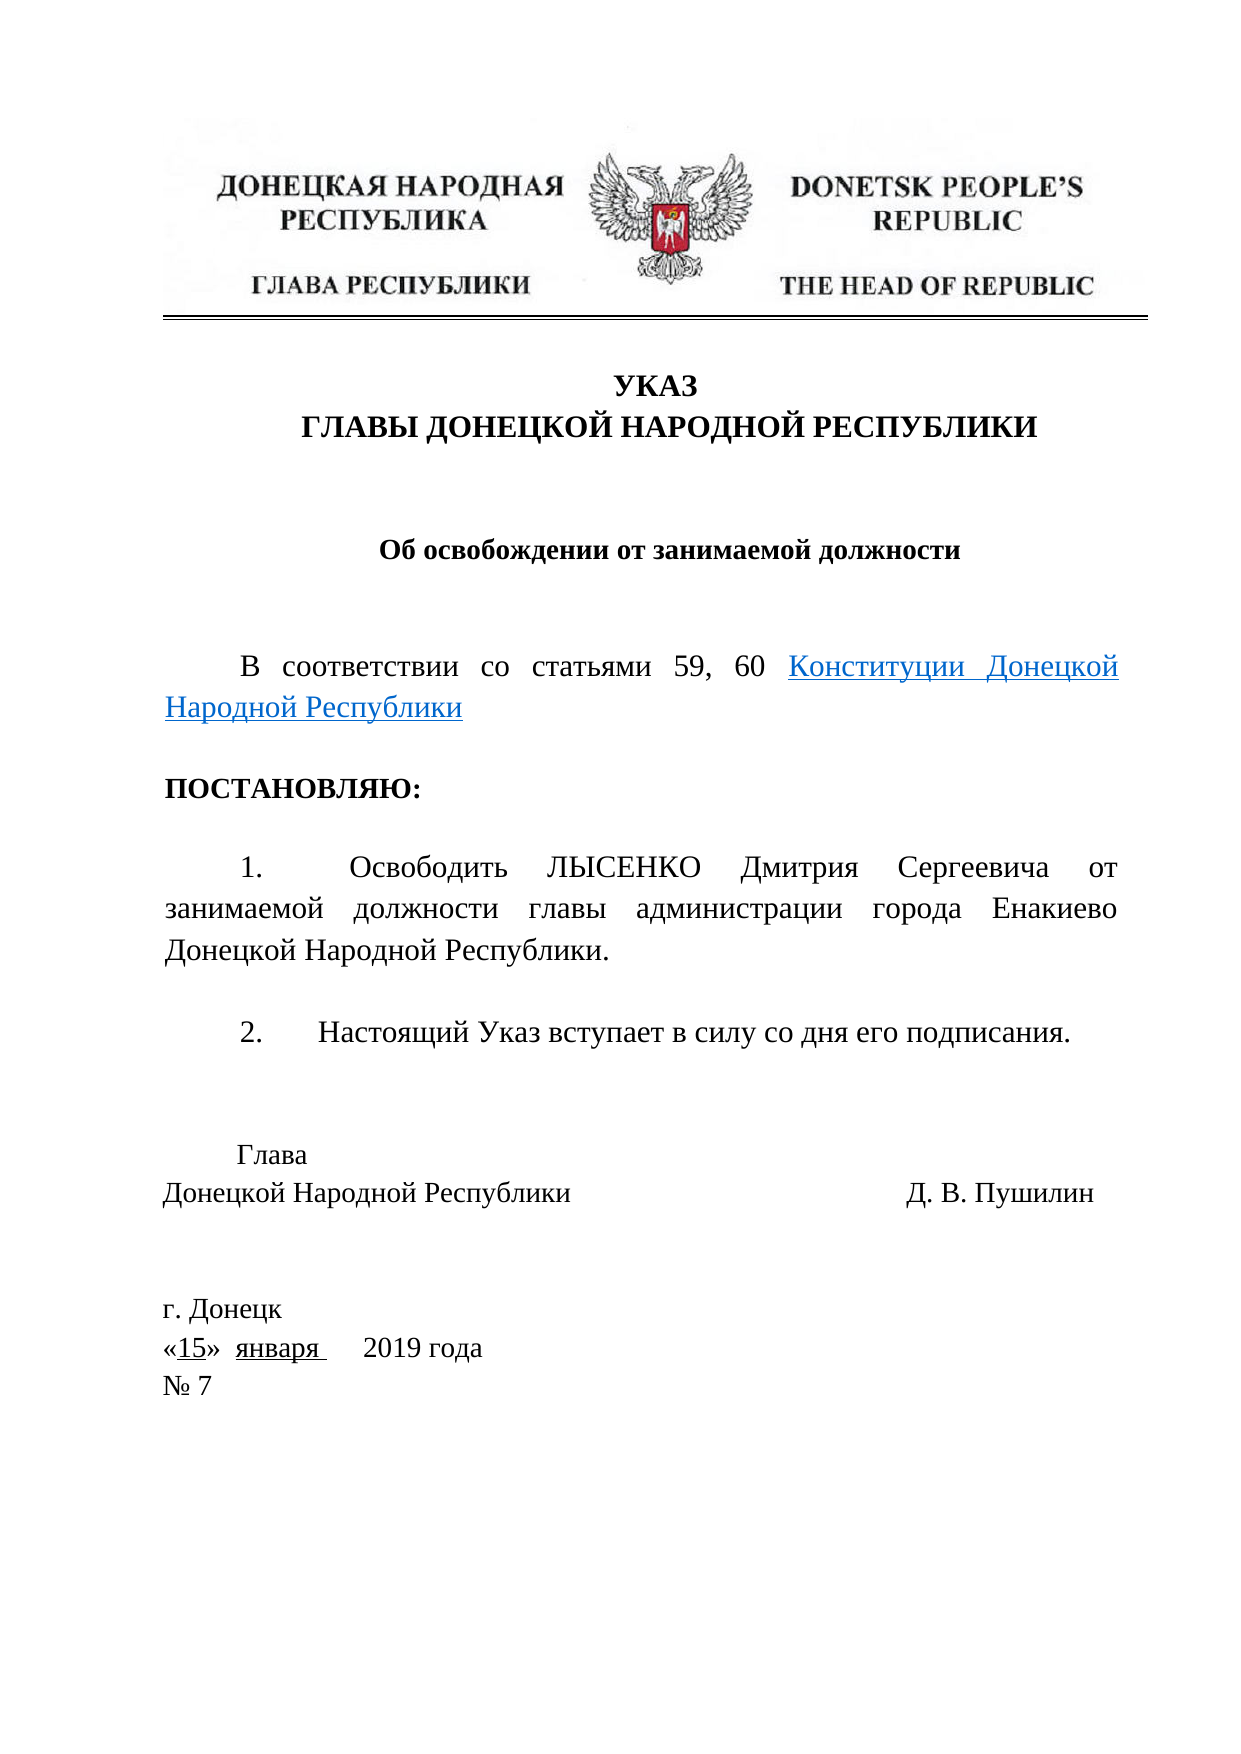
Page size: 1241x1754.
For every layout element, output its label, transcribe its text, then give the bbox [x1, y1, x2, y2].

text Об освобождении от занимаемой должности [192, 532, 1148, 565]
text г. Донецк [162, 1291, 1148, 1325]
text Донецкой Народной Республики Д. В. Пушилин [162, 1176, 1148, 1209]
text № 7 [162, 1368, 1148, 1402]
picture [162, 118, 1148, 314]
list Освободить ЛЫСЕНКО Дмитрия Сергеевича от занимаемой должности главы администрации города Енакиево Донецкой Народной Республики. [164, 848, 1118, 967]
text В соответствии со статьями 59, 60 Конституции Донецкой Народной Республики [164, 647, 1118, 724]
text УКАЗ [162, 367, 1148, 403]
text «15» января 2019 года [162, 1330, 1148, 1363]
list Настоящий Указ вступает в силу со дня его подписания. [164, 1013, 1148, 1049]
text ГЛАВЫ ДОНЕЦКОЙ НАРОДНОЙ РЕСПУБЛИКИ [192, 408, 1148, 444]
text Глава [162, 1137, 1148, 1171]
text ПОСТАНОВЛЯЮ: [164, 771, 1148, 805]
